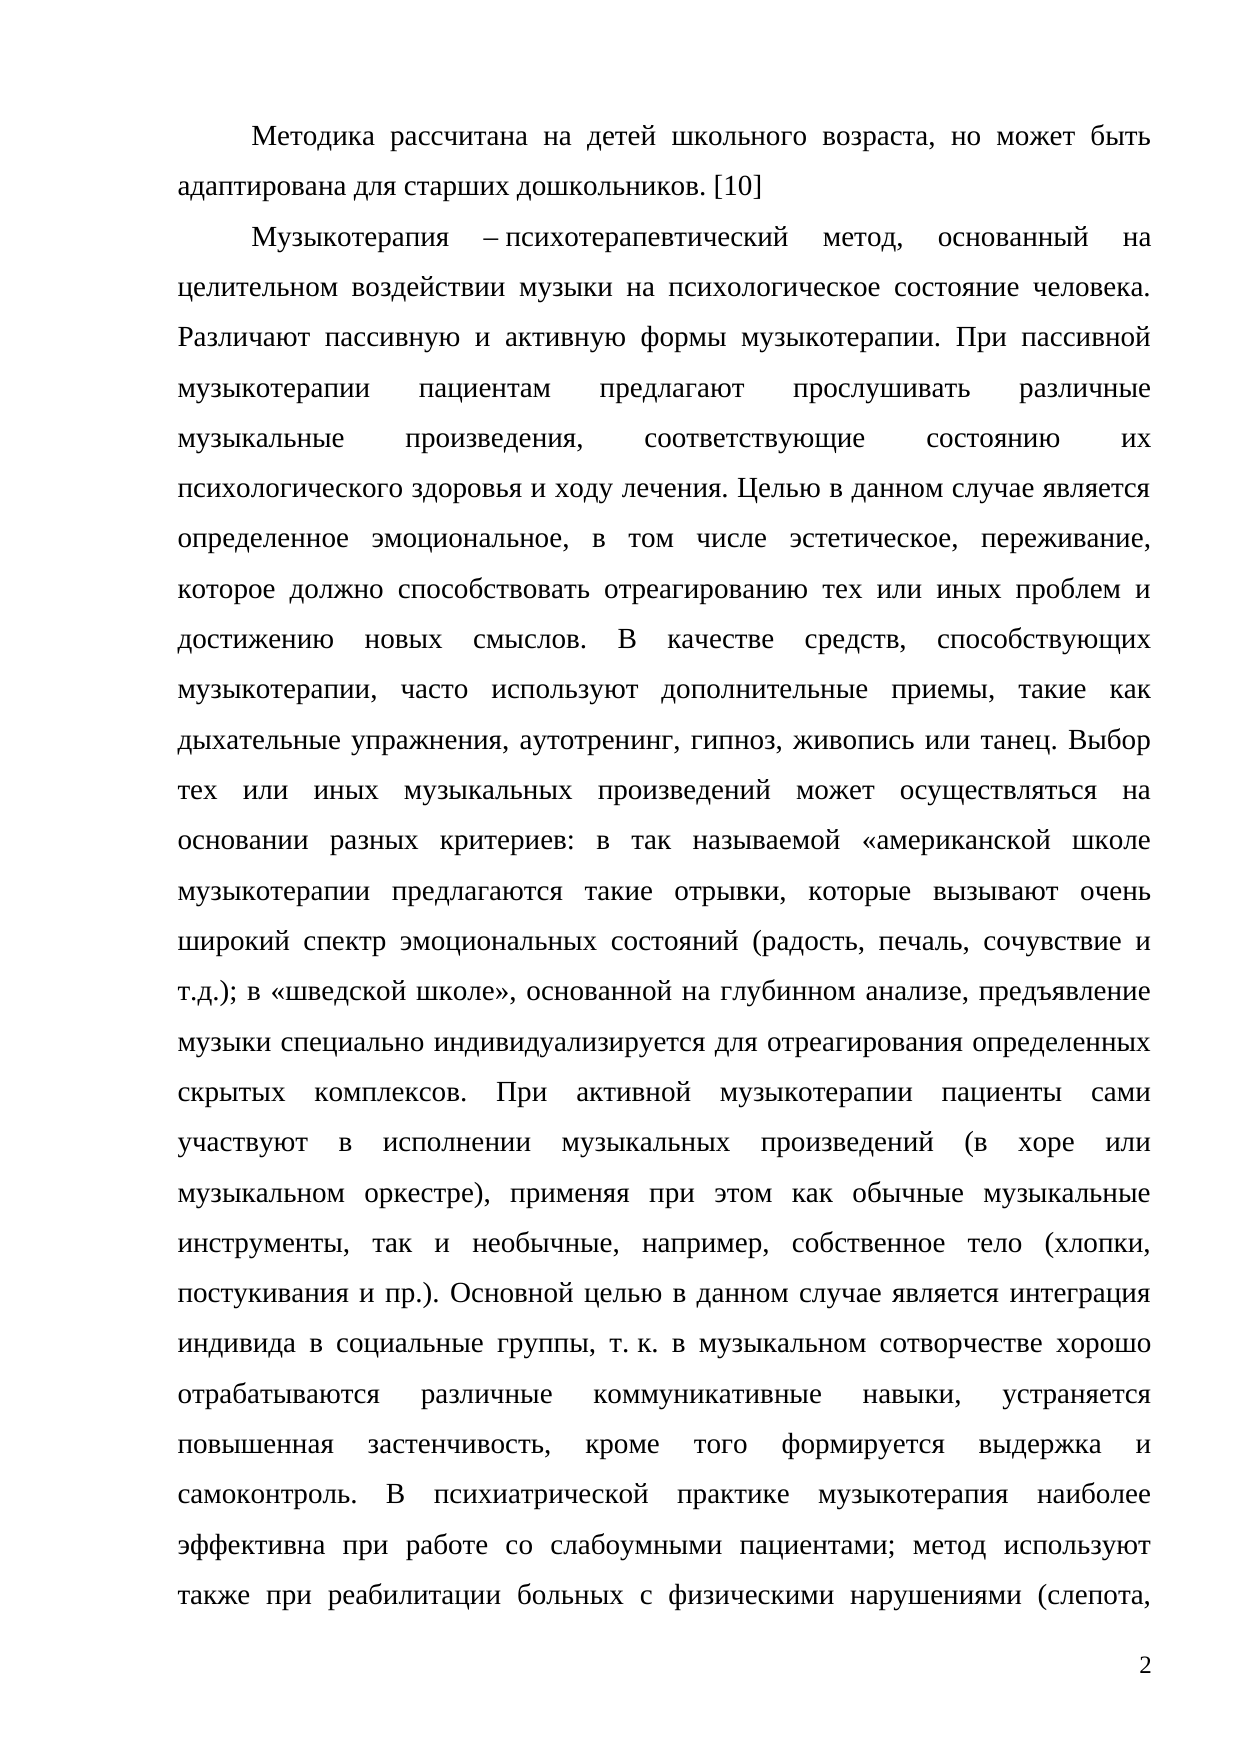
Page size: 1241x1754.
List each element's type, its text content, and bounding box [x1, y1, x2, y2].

text Методика рассчитана на детей школьного возраста, но может быть адаптирована для старших дошкольников. [10] [177, 118, 1152, 202]
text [177, 219, 1152, 1611]
